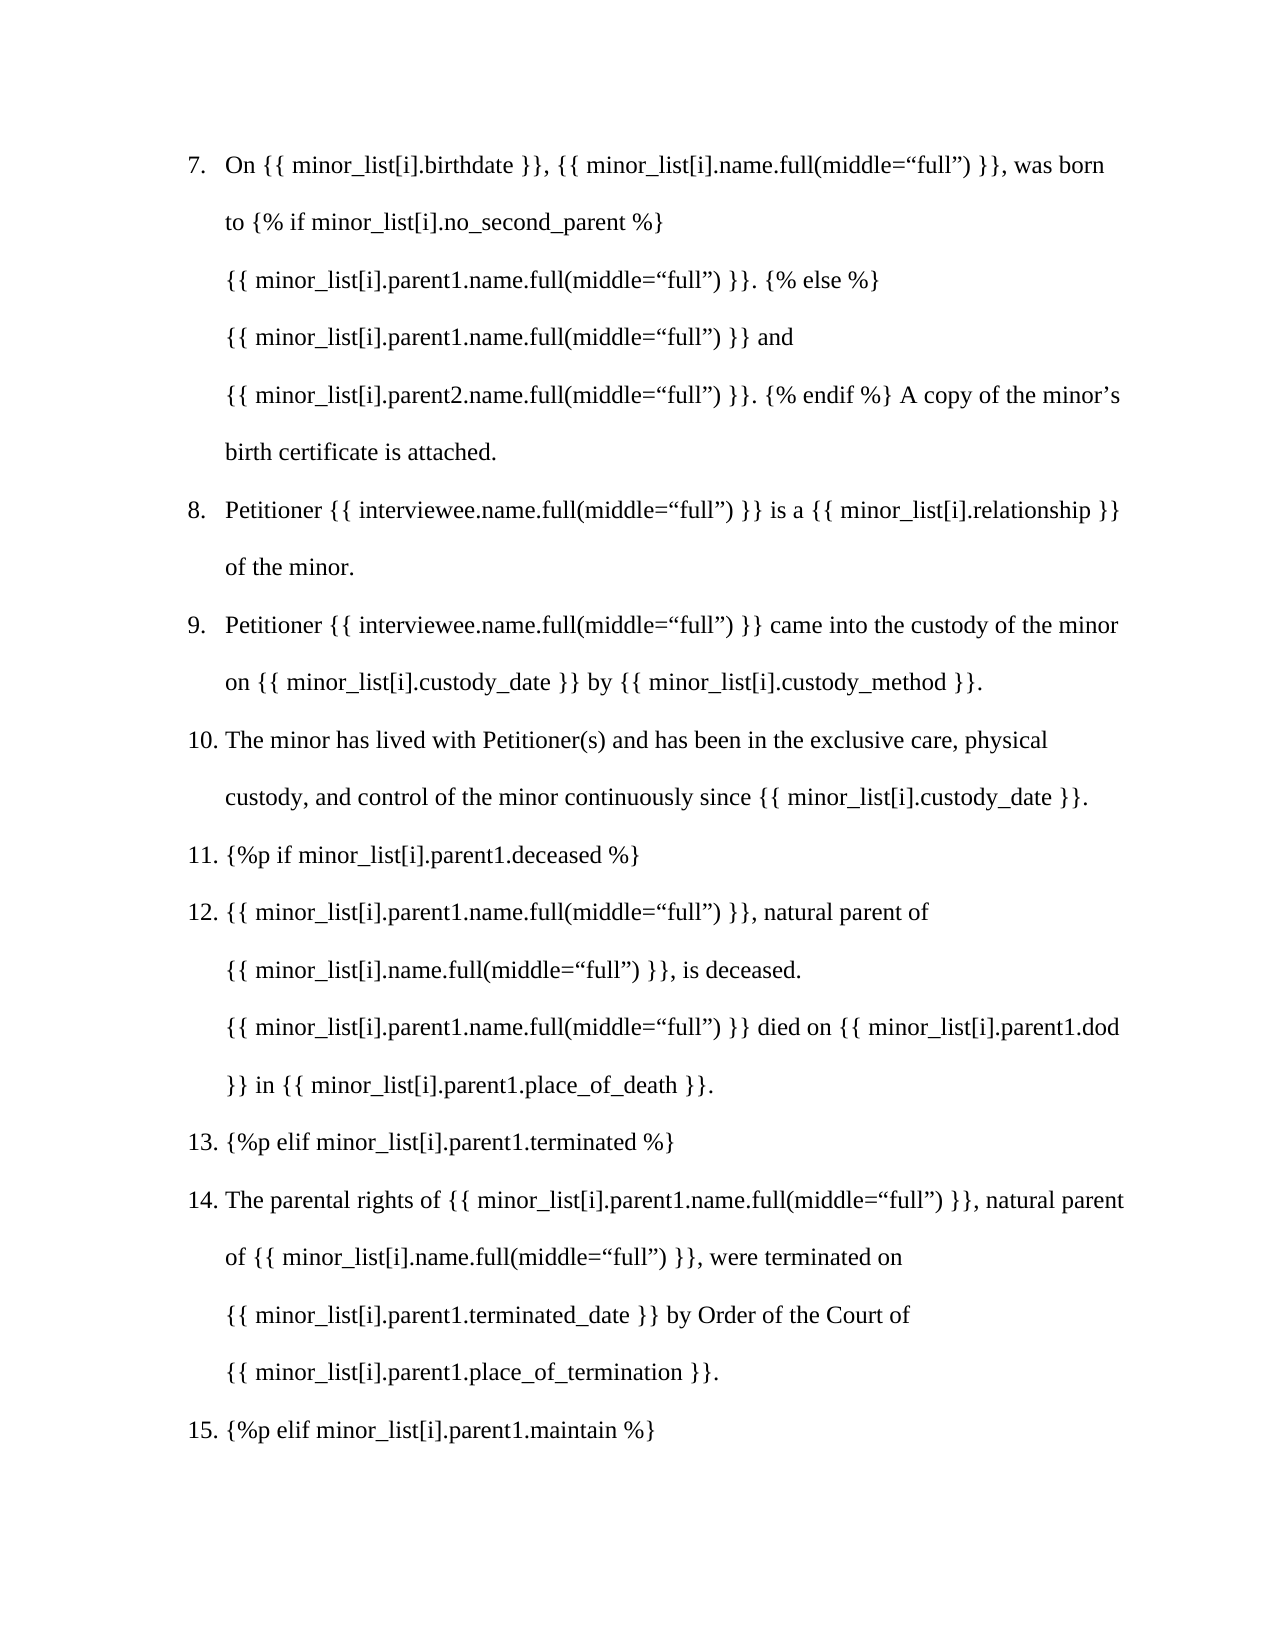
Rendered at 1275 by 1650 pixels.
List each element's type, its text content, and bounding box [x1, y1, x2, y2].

list {%p elif minor_list[i].parent1.maintain %} [187, 1415, 1125, 1444]
list Petitioner {{ interviewee.name.full(middle=“full”) }} is a {{ minor_list[i].relationship }} of the minor. [187, 495, 1125, 581]
list On {{ minor_list[i].birthdate }}, {{ minor_list[i].name.full(middle=“full”) }}, was born to {% if minor_list[i].no_second_parent %}{{ minor_list[i].parent1.name.full(middle=“full”) }}. {% else %}{{ minor_list[i].parent1.name.full(middle=“full”) }} and {{ minor_list[i].parent2.name.full(middle=“full”) }}. {% endif %} A copy of the minor’s birth certificate is attached. [187, 150, 1125, 466]
list The minor has lived with Petitioner(s) and has been in the exclusive care, physical custody, and control of the minor continuously since {{ minor_list[i].custody_date }}. [187, 725, 1125, 811]
list The parental rights of {{ minor_list[i].parent1.name.full(middle=“full”) }}, natural parent of {{ minor_list[i].name.full(middle=“full”) }}, were terminated on {{ minor_list[i].parent1.terminated_date }} by Order of the Court of {{ minor_list[i].parent1.place_of_termination }}. [187, 1185, 1125, 1386]
list {%p elif minor_list[i].parent1.terminated %} [187, 1127, 1125, 1156]
list {%p if minor_list[i].parent1.deceased %} [187, 840, 1125, 869]
list {{ minor_list[i].parent1.name.full(middle=“full”) }}, natural parent of {{ minor_list[i].name.full(middle=“full”) }}, is deceased. {{ minor_list[i].parent1.name.full(middle=“full”) }} died on {{ minor_list[i].parent1.dod }} in {{ minor_list[i].parent1.place_of_death }}. [187, 897, 1125, 1099]
list Petitioner {{ interviewee.name.full(middle=“full”) }} came into the custody of the minor on {{ minor_list[i].custody_date }} by {{ minor_list[i].custody_method }}. [187, 610, 1125, 696]
